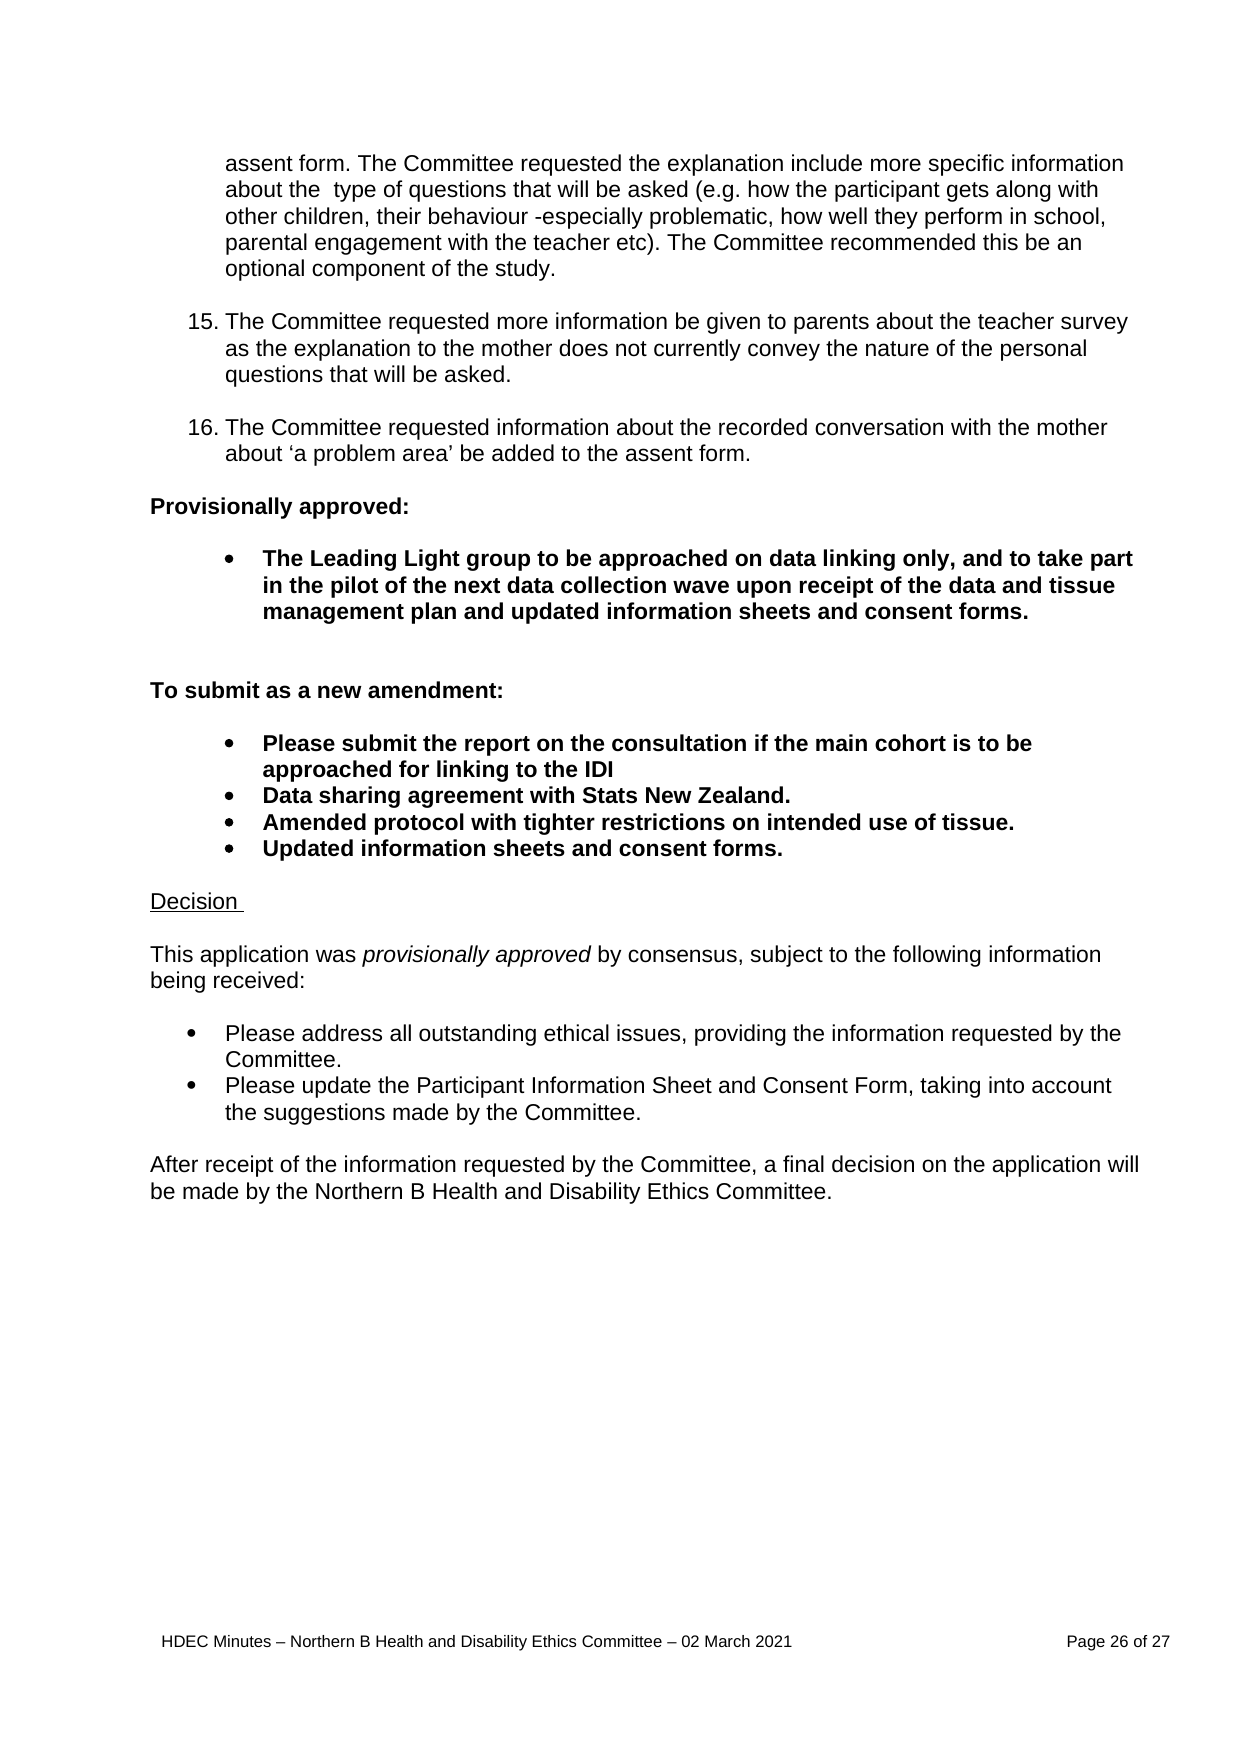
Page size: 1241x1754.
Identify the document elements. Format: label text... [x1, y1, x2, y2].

text Provisionally approved: [150, 493, 1144, 519]
list Please address all outstanding ethical issues, providing the information requested by the Committee. [187, 1020, 1144, 1072]
text After receipt of the information requested by the Committee, a final decision on the application will be made by the Northern B Health and Disability Ethics Committee. [150, 1151, 1144, 1204]
text To submit as a new amendment: [150, 677, 1144, 703]
list Please submit the report on the consultation if the main cohort is to be approached for linking to the IDI [225, 730, 1144, 782]
list Data sharing agreement with Stats New Zealand. [225, 782, 1144, 809]
list The Committee requested more information be given to parents about the teacher survey as the explanation to the mother does not currently convey the nature of the personal questions that will be asked. [187, 308, 1144, 387]
list The Leading Light group to be approached on data linking only, and to take part in the pilot of the next data collection wave upon receipt of the data and tissue management plan and updated information sheets and consent forms. [225, 545, 1144, 624]
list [187, 150, 1144, 282]
list Updated information sheets and consent forms. [225, 835, 1144, 862]
text This application was provisionally approved by consensus, subject to the following information being received: [150, 941, 1144, 993]
text Decision [150, 888, 1144, 914]
list Please update the Participant Information Sheet and Consent Form, taking into account the suggestions made by the Committee. [187, 1072, 1144, 1125]
list The Committee requested information about the recorded conversation with the mother about ‘a problem area’ be added to the assent form. [187, 413, 1144, 466]
list Amended protocol with tighter restrictions on intended use of tissue. [225, 809, 1144, 835]
